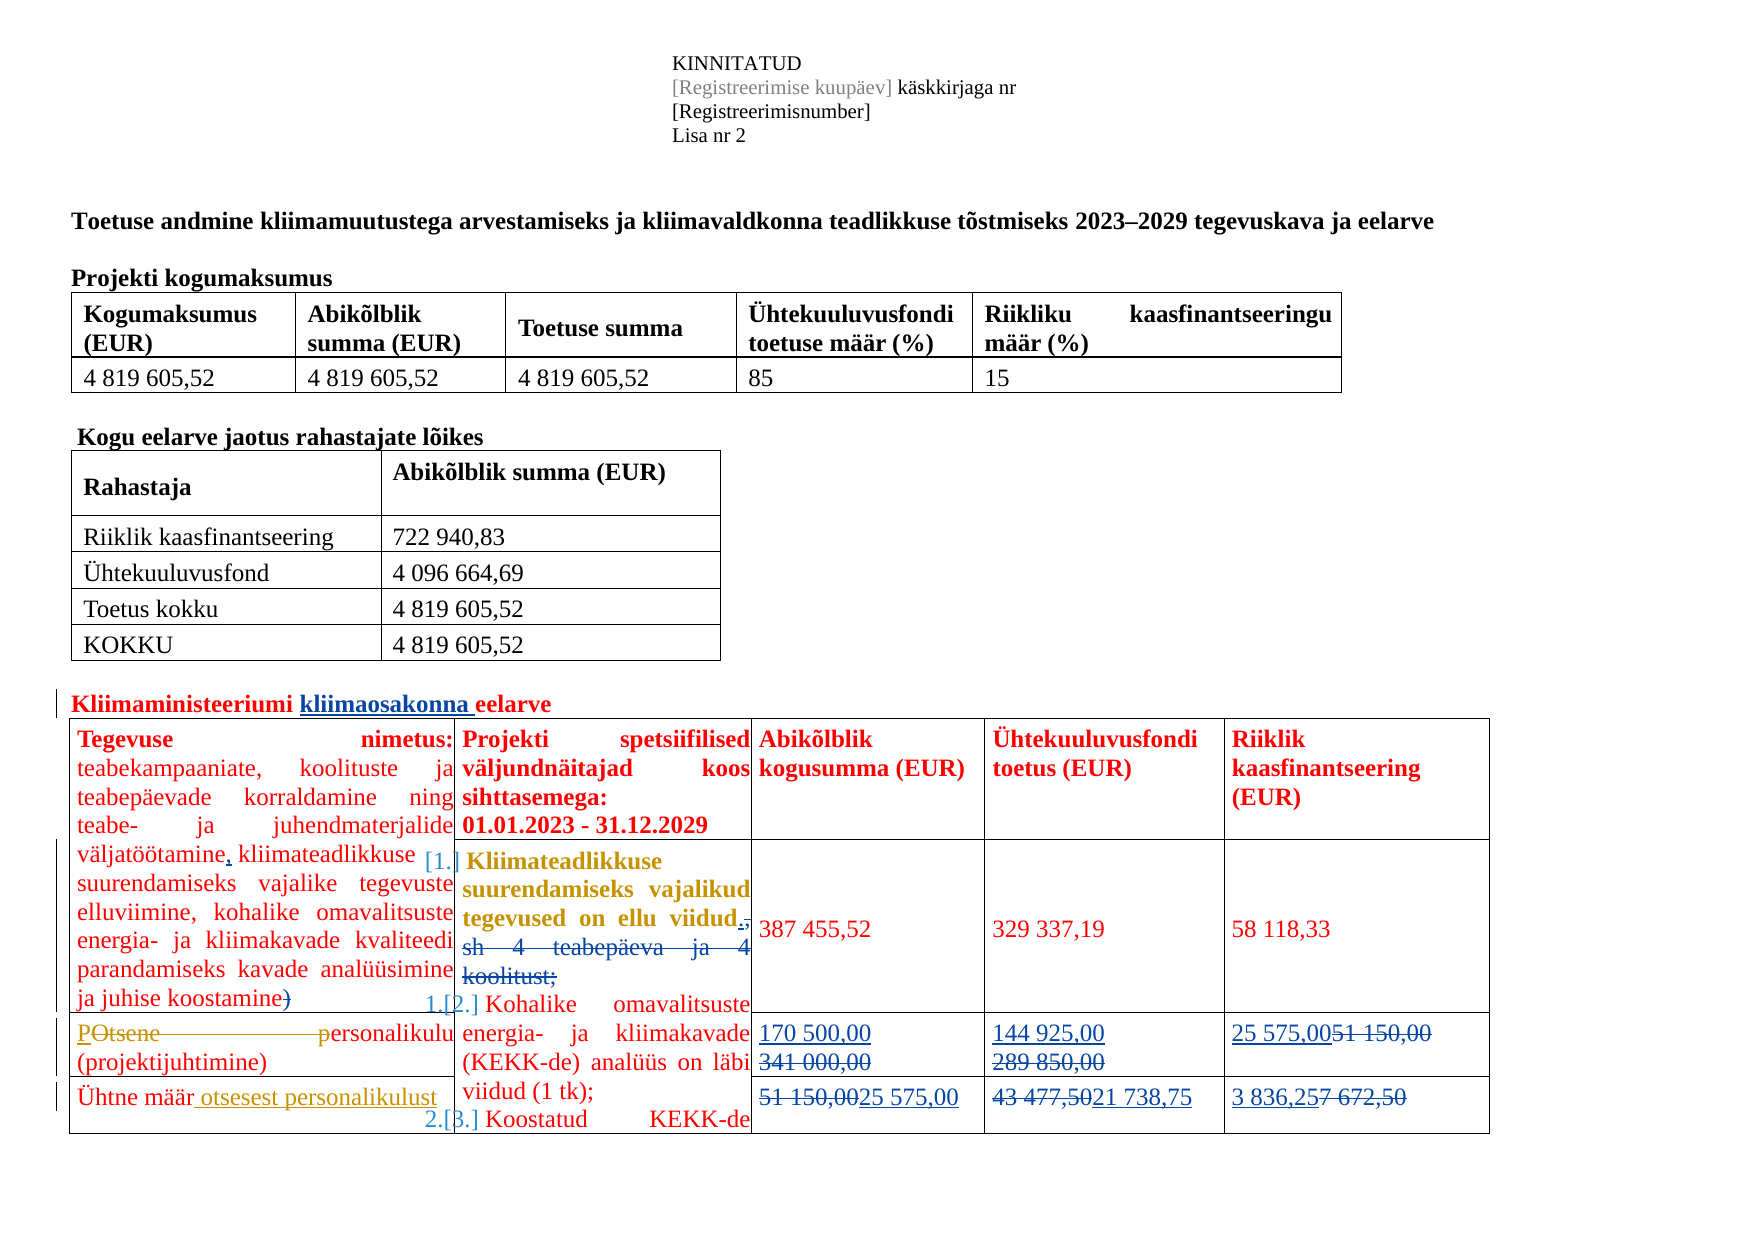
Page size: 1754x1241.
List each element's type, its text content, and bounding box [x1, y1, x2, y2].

table_header Projekti spetsiifilised väljundnäitajad koos sihttasemega: 01.01.2023 - 31.12.2029 [455, 719, 751, 839]
table_header Riikliku kaasfinantseeringu määr (%) [973, 293, 1341, 356]
table_cell 387 455,52 [752, 840, 984, 1012]
table_header Ühtekuuluvusfondi toetuse määr (%) [737, 293, 972, 356]
table_cell 15 [973, 358, 1341, 392]
text Projekti kogumaksumus [71, 263, 1636, 292]
text Toetuse andmine kliimamuutustega arvestamiseks ja kliimavaldkonna teadlikkuse tõstmiseks 2023–2029 tegevuskava ja eelarve [71, 206, 1636, 235]
table_cell Ühtekuuluvusfond [72, 552, 381, 587]
table_cell 4 819 605,52 [296, 358, 505, 392]
table_cell 722 940,83 [382, 516, 720, 551]
table_header Abikõlblik summa (EUR) [296, 293, 505, 356]
table_cell 58 118,33 [1225, 840, 1489, 1012]
table_cell [985, 1077, 1224, 1133]
table_header Abikõlblik summa (EUR) [382, 451, 720, 515]
table_header Abikõlblik kogusumma (EUR) [752, 719, 984, 839]
table_cell 4 819 605,52 [72, 358, 295, 392]
subtitle Kogu eelarve jaotus rahastajate lõikes [77, 422, 1636, 450]
table_cell 4 096 664,69 [382, 552, 720, 587]
table_cell 329 337,19 [985, 840, 1224, 1012]
table_cell 4 819 605,52 [382, 625, 720, 659]
table_cell [752, 1013, 984, 1076]
table_header Rahastaja [72, 451, 381, 515]
table_cell ersonalikulu (projektijuhtimine) [70, 1013, 454, 1076]
table_header Toetuse summa [506, 293, 736, 356]
table_cell 4 819 605,52 [506, 358, 736, 392]
table_cell Kliimateadlikkuse suurendamiseks vajalikud tegevused on ellu viidud Kohalike omavalitsuste energia- ja kliimakavade (KEKK-de) analüüs on läbi viidud (1 tk); Koostatud KEKK-de koostamise juhis(1 tk); [455, 840, 751, 1133]
table_header Tegevuse nimetus: teabekampaaniate, koolituste ja teabepäevade korraldamine ning teabe- ja juhendmaterjalide väljatöötamine kliimateadlikkuse suurendamiseks vajalike tegevuste elluviimine, kohalike omavalitsuste energia- ja kliimakavade kvaliteedi parandamiseks kavade analüüsimine ja juhise koostamine [70, 719, 454, 1012]
table_header Riiklik kaasfinantseering (EUR) [1225, 719, 1489, 839]
table_cell [1225, 1013, 1489, 1076]
table_cell [985, 1013, 1224, 1076]
table_cell 4 819 605,52 [382, 589, 720, 623]
table_cell [1225, 1077, 1489, 1133]
table_header Ühtekuuluvusfondi toetus (EUR) [985, 719, 1224, 839]
table_header Kogumaksumus (EUR) [72, 293, 295, 356]
table_cell Ühtne määr [70, 1077, 454, 1133]
table_cell 85 [737, 358, 972, 392]
table_cell KOKKU [72, 625, 381, 659]
text Kliimaministeeriumi eelarve [71, 689, 1636, 718]
table_cell Toetus kokku [72, 589, 381, 623]
table_cell Riiklik kaasfinantseering [72, 516, 381, 551]
table_cell [752, 1077, 984, 1133]
